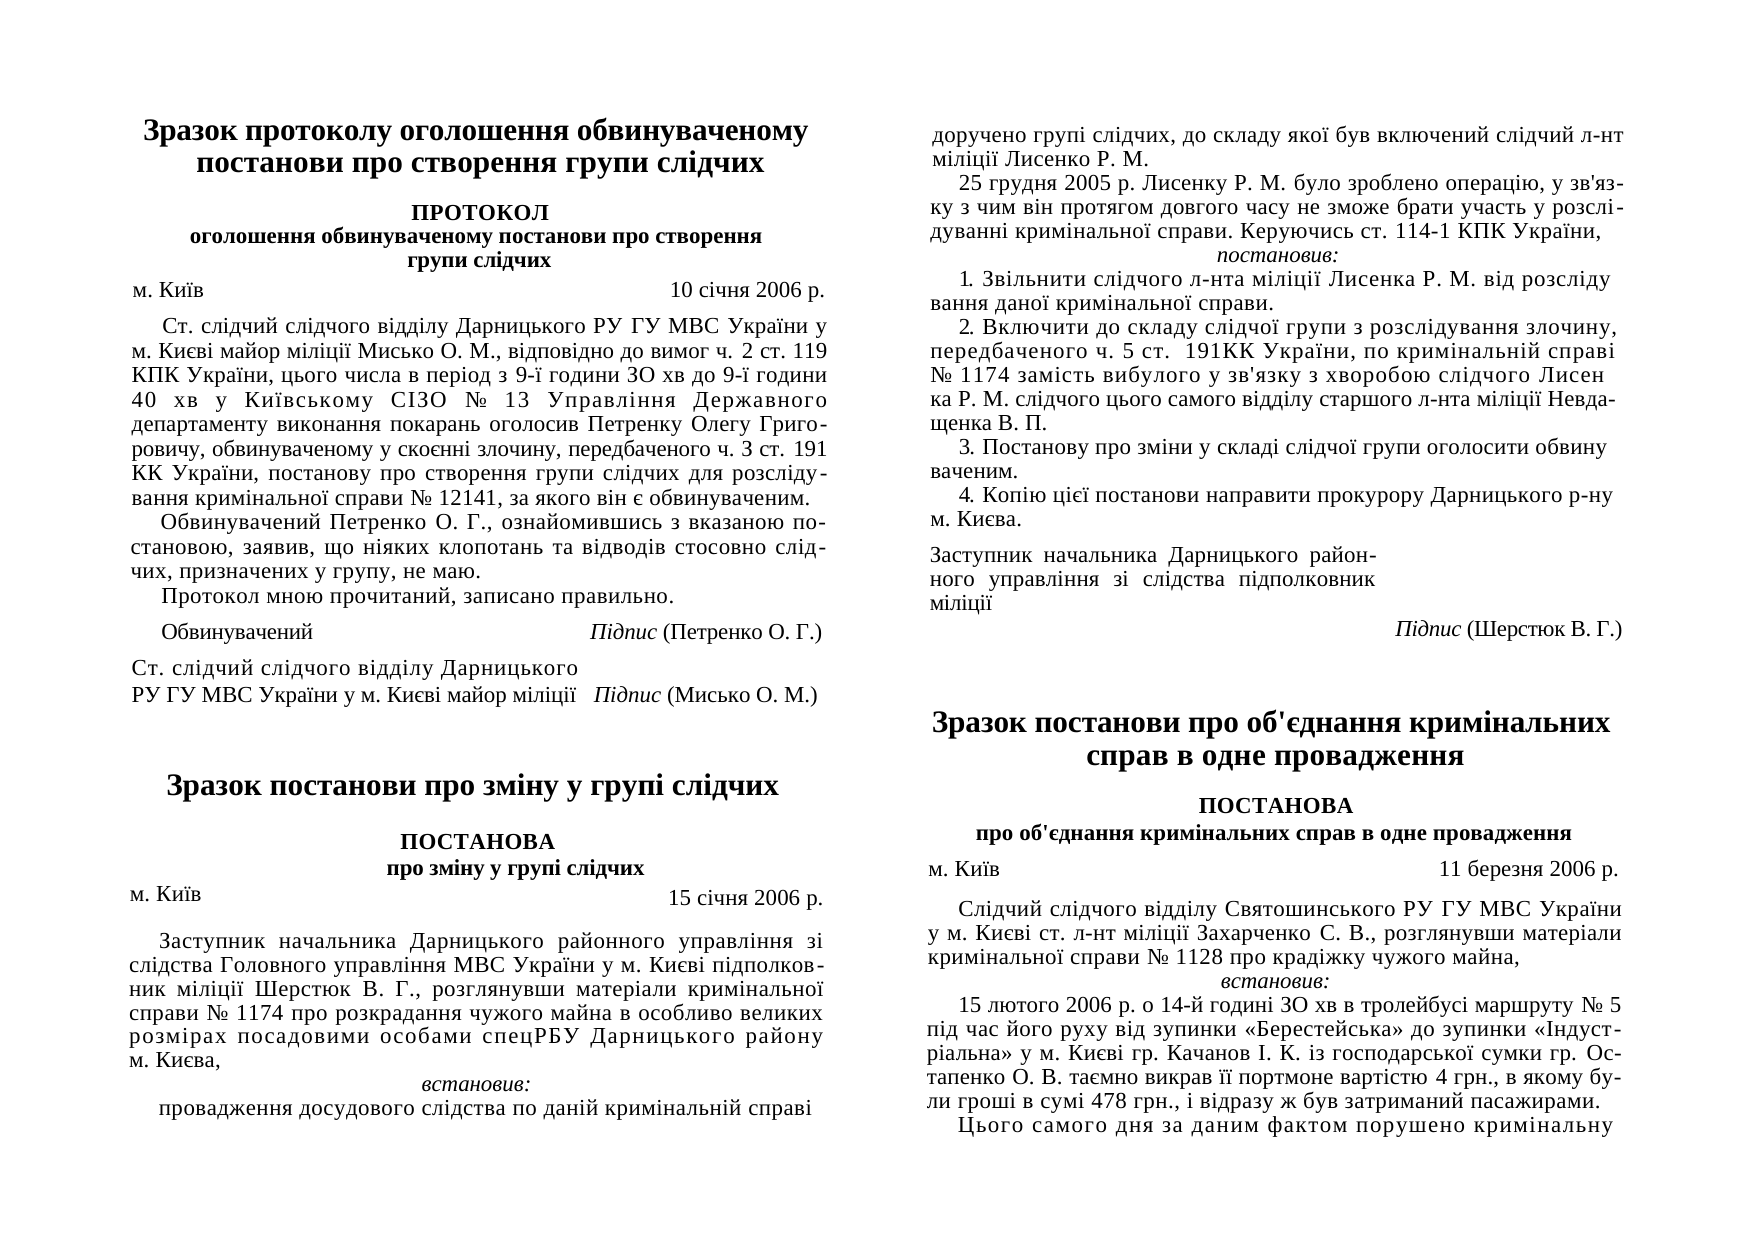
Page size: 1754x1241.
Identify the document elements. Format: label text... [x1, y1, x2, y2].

text Підпис (Шерстюк В. Г.) [927, 615, 1622, 641]
text провадження досудового слідства по даній кримінальній справі [158, 1097, 827, 1121]
text ПОСТАНОВА [927, 792, 1625, 819]
text Зразок постанови про зміну у групі слідчих [166, 766, 827, 802]
text м. Київ 11 березня 2006 р. [928, 855, 1625, 881]
list Копію цієї постанови направити прокурору Дарницького р-ну м. Києва. [930, 483, 1625, 531]
text Цього самого дня за даним фактом порушено кримінальну [958, 1113, 1625, 1137]
text постановив: [931, 243, 1625, 267]
text Зразок протоколу оголошення обвинуваченому постанови про створення групи слідчих [143, 114, 822, 179]
text Зразок постанови про об'єднання кримінальних справ в одне провадження [932, 707, 1625, 772]
text м. Київ 10 січня 2006 р. [132, 277, 827, 303]
text Обвинувачений Петренко О. Г., ознайомившись з вказаною постановою, заявив, що ніяких клопотань та відводів стосовно слідчих, призначених у групу, не маю. [130, 510, 826, 584]
text про об'єднання кримінальних справ в одне провадження [976, 819, 1625, 845]
text Ст. слідчий слідчого відділу Дарницького РУ ГУ МВС України у м. Києві майор міліції Мисько О. М., відповідно до вимог ч. 2 ст. 119 КПК України, цього числа в період з 9-ї години ЗО хв до 9-ї години 40 хв у Київському СІЗО № 13 Управління Державного департаменту виконання покарань оголосив Петренку Олегу Григоровичу, обвинуваченому у скоєнні злочину, передбаченого ч. З ст. 191 КК України, постанову про створення групи слідчих для розслідування кримінальної справи № 12141, за якого він є обвинуваченим. [131, 314, 827, 510]
text РУ ГУ МВС України у м. Києві майор міліції Підпис (Мисько О. М.) [131, 681, 827, 707]
text встановив: [927, 969, 1624, 993]
text Протокол мною прочитаний, записано правильно. [161, 584, 827, 608]
text Заступник начальника Дарницького районного управління зі слідства підполковник міліції [929, 543, 1376, 615]
list Включити до складу слідчої групи з розслідування злочину, передбаченого ч. 5 ст. 191КК України, по кримінальній справі № 1174 замість вибулого у зв'язку з хворобою слідчого Лисен ка Р. М. слідчого цього самого відділу старшого л-нта міліції Невда- щенка В. П. [930, 315, 1625, 435]
text ПОСТАНОВА [129, 828, 826, 854]
text 25 грудня 2005 р. Лисенку Р. М. було зроблено операцію, у зв'язку з чим він протягом довгого часу не зможе брати участь у розслідуванні кримінальної справи. Керуючись ст. 114-1 КПК України, [930, 171, 1624, 243]
text Заступник начальника Дарницького районного управління зі слідства Головного управління МВС України у м. Києві підполковник міліції Шерстюк В. Г., розглянувши матеріали кримінальної справи № 1174 про розкрадання чужого майна в особливо великих розмірах посадовими особами спецРБУ Дарницького району м. Києва, [129, 929, 824, 1073]
text 15 лютого 2006 р. о 14-й годині ЗО хв в тролейбусі маршруту № 5 під час його руху від зупинки «Берестейська» до зупинки «Індустріальна» у м. Києві гр. Качанов І. К. із господарської сумки гр. Остапенко О. В. таємно викрав її портмоне вартістю 4 грн., в якому були гроші в сумі 478 грн., і відразу ж був затриманий пасажирами. [927, 993, 1621, 1113]
text 15 січня 2006 р. [129, 884, 823, 910]
text оголошення обвинуваченому постанови про створення групи слідчих [189, 225, 827, 273]
list Звільнити слідчого л-нта міліції Лисенка Р. М. від розсліду вання даної кримінальної справи. [930, 267, 1625, 315]
text Обвинувачений Підпис (Петренко О. Г.) [161, 618, 827, 644]
text про зміну у групі слідчих [129, 854, 825, 880]
text Слідчий слідчого відділу Святошинського РУ ГУ МВС України у м. Києві ст. л-нт міліції Захарченко С. В., розглянувши матеріали кримінальної справи № 1128 про крадіжку чужого майна, [928, 897, 1622, 969]
list Постанову про зміни у складі слідчої групи оголосити обвину ваченим. [930, 435, 1625, 483]
text м. Київ [129, 880, 202, 906]
text Ст. слідчий слідчого відділу Дарницького [131, 654, 827, 681]
text ПРОТОКОЛ [132, 201, 827, 225]
text встановив: [129, 1073, 824, 1097]
text доручено групі слідчих, до складу якої був включений слідчий л-нт міліції Лисенко Р. М. [932, 123, 1625, 171]
